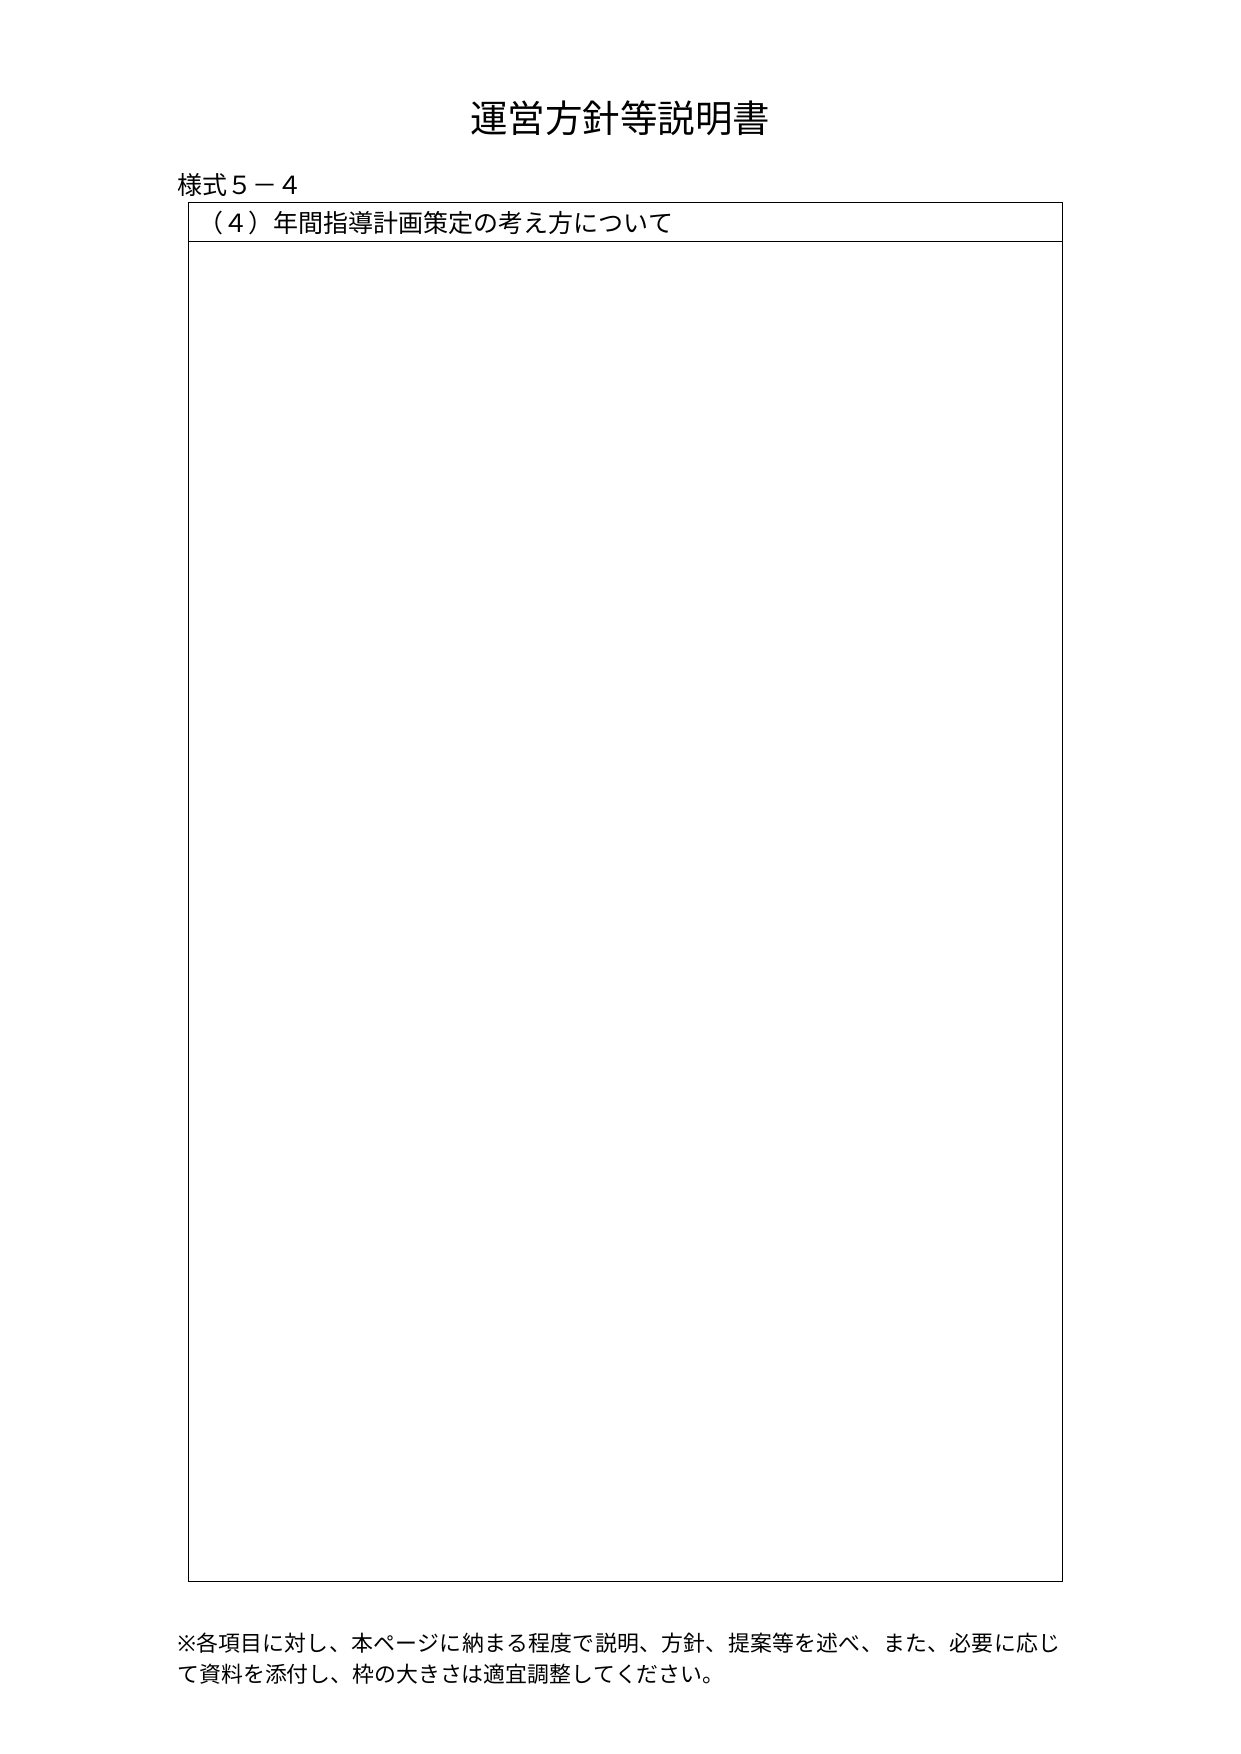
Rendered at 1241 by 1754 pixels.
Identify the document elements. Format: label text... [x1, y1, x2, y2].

table_header （４）年間指導計画策定の考え方について [189, 203, 1062, 241]
table_cell [189, 242, 1062, 1581]
text 様式５－４ [177, 164, 1063, 202]
